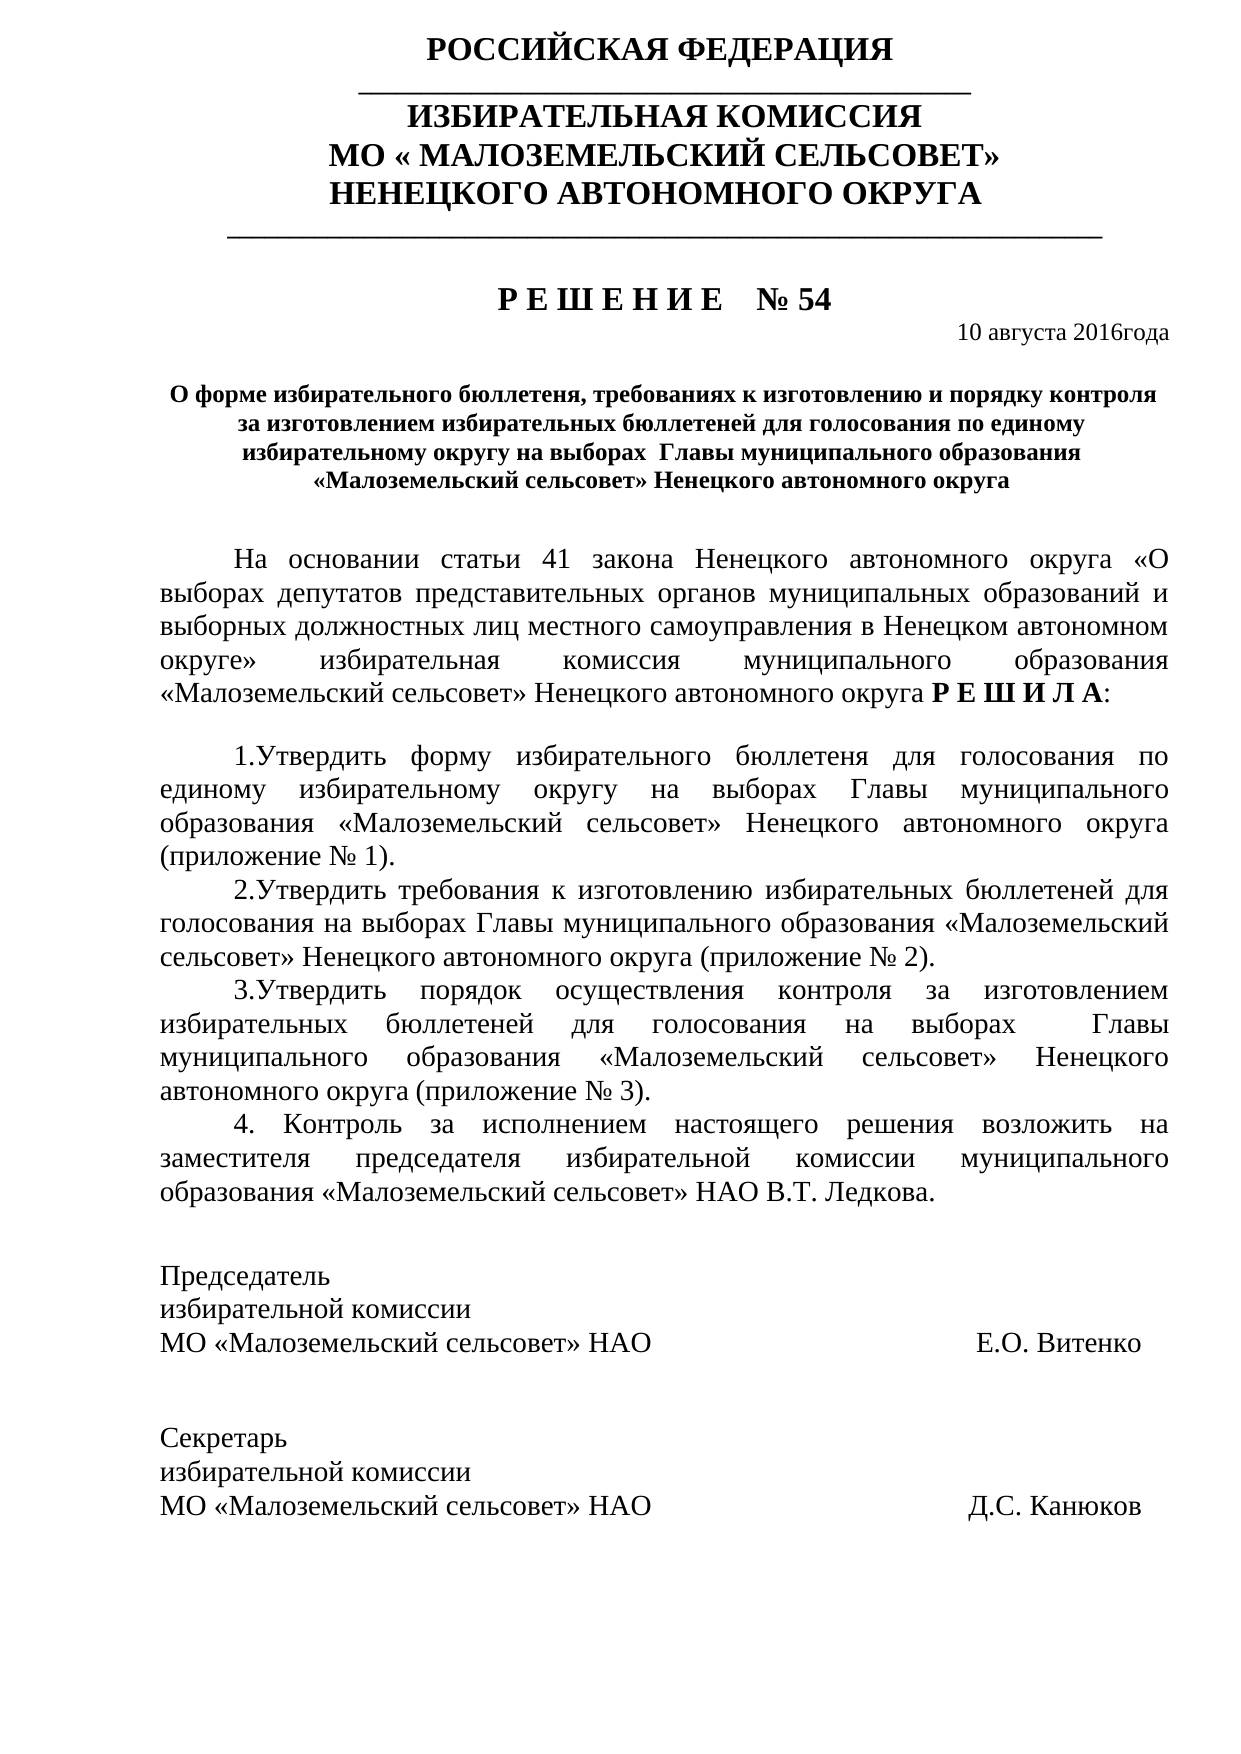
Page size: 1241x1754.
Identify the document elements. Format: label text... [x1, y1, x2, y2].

table_cell Секретарь избирательной комиссии МО «Малоземельский сельсовет» НАО [152, 1387, 750, 1521]
text ______________________________________________________________________ [159, 212, 1169, 240]
title РОССИЙСКАЯ ФЕДЕРАЦИЯ [159, 29, 1169, 68]
text МО « МАЛОЗЕМЕЛЬСКИЙ СЕЛЬСОВЕТ» [159, 135, 1169, 173]
text 10 августа 2016года [159, 317, 1169, 346]
text НЕНЕЦКОГО АВТОНОМНОГО ОКРУГА [159, 173, 1169, 212]
text Р Е Ш Е Н И Е № 54 [159, 279, 1169, 317]
subtitle 2.Утвердить требования к изготовлению избирательных бюллетеней для голосования на выборах Главы муниципального образования «Малоземельский сельсовет» Ненецкого автономного округа (приложение № 2). [159, 872, 1169, 972]
subtitle 1.Утвердить форму избирательного бюллетеня для голосования по единому избирательному округу на выборах Главы муниципального образования «Малоземельский сельсовет» Ненецкого автономного округа (приложение № 1). [159, 738, 1169, 872]
table_cell Д.С. Канюков [750, 1387, 1149, 1521]
table_header Председатель избирательной комиссии МО «Малоземельский сельсовет» НАО [152, 1258, 750, 1387]
subtitle 3.Утвердить порядок осуществления контроля за изготовлением избирательных бюллетеней для голосования на выборах Главы муниципального образования «Малоземельский сельсовет» Ненецкого автономного округа (приложение № 3). [159, 972, 1169, 1107]
subtitle 4. Контроль за исполнением настоящего решения возложить на заместителя председателя избирательной комиссии муниципального образования «Малоземельский сельсовет» НАО В.Т. Ледкова. [159, 1107, 1169, 1207]
table_header О форме избирательного бюллетеня, требованиях к изготовлению и порядку контроля за изготовлением избирательных бюллетеней для голосования по единому избирательному округу на выборах Главы муниципального образования «Малоземельский сельсовет» Ненецкого автономного округа [148, 379, 1174, 494]
table_header Е.О. Витенко [750, 1258, 1149, 1387]
subtitle На основании статьи 41 закона Ненецкого автономного округа «О выборах депутатов представительных органов муниципальных образований и выборных должностных лиц местного самоуправления в Ненецком автономном округе» избирательная комиссия муниципального образования «Малоземельский сельсовет» Ненецкого автономного округа Р Е Ш И Л А: [159, 541, 1169, 709]
text _________________________________________________ [159, 68, 1169, 97]
text ИЗБИРАТЕЛЬНАЯ КОМИССИЯ [159, 97, 1169, 135]
